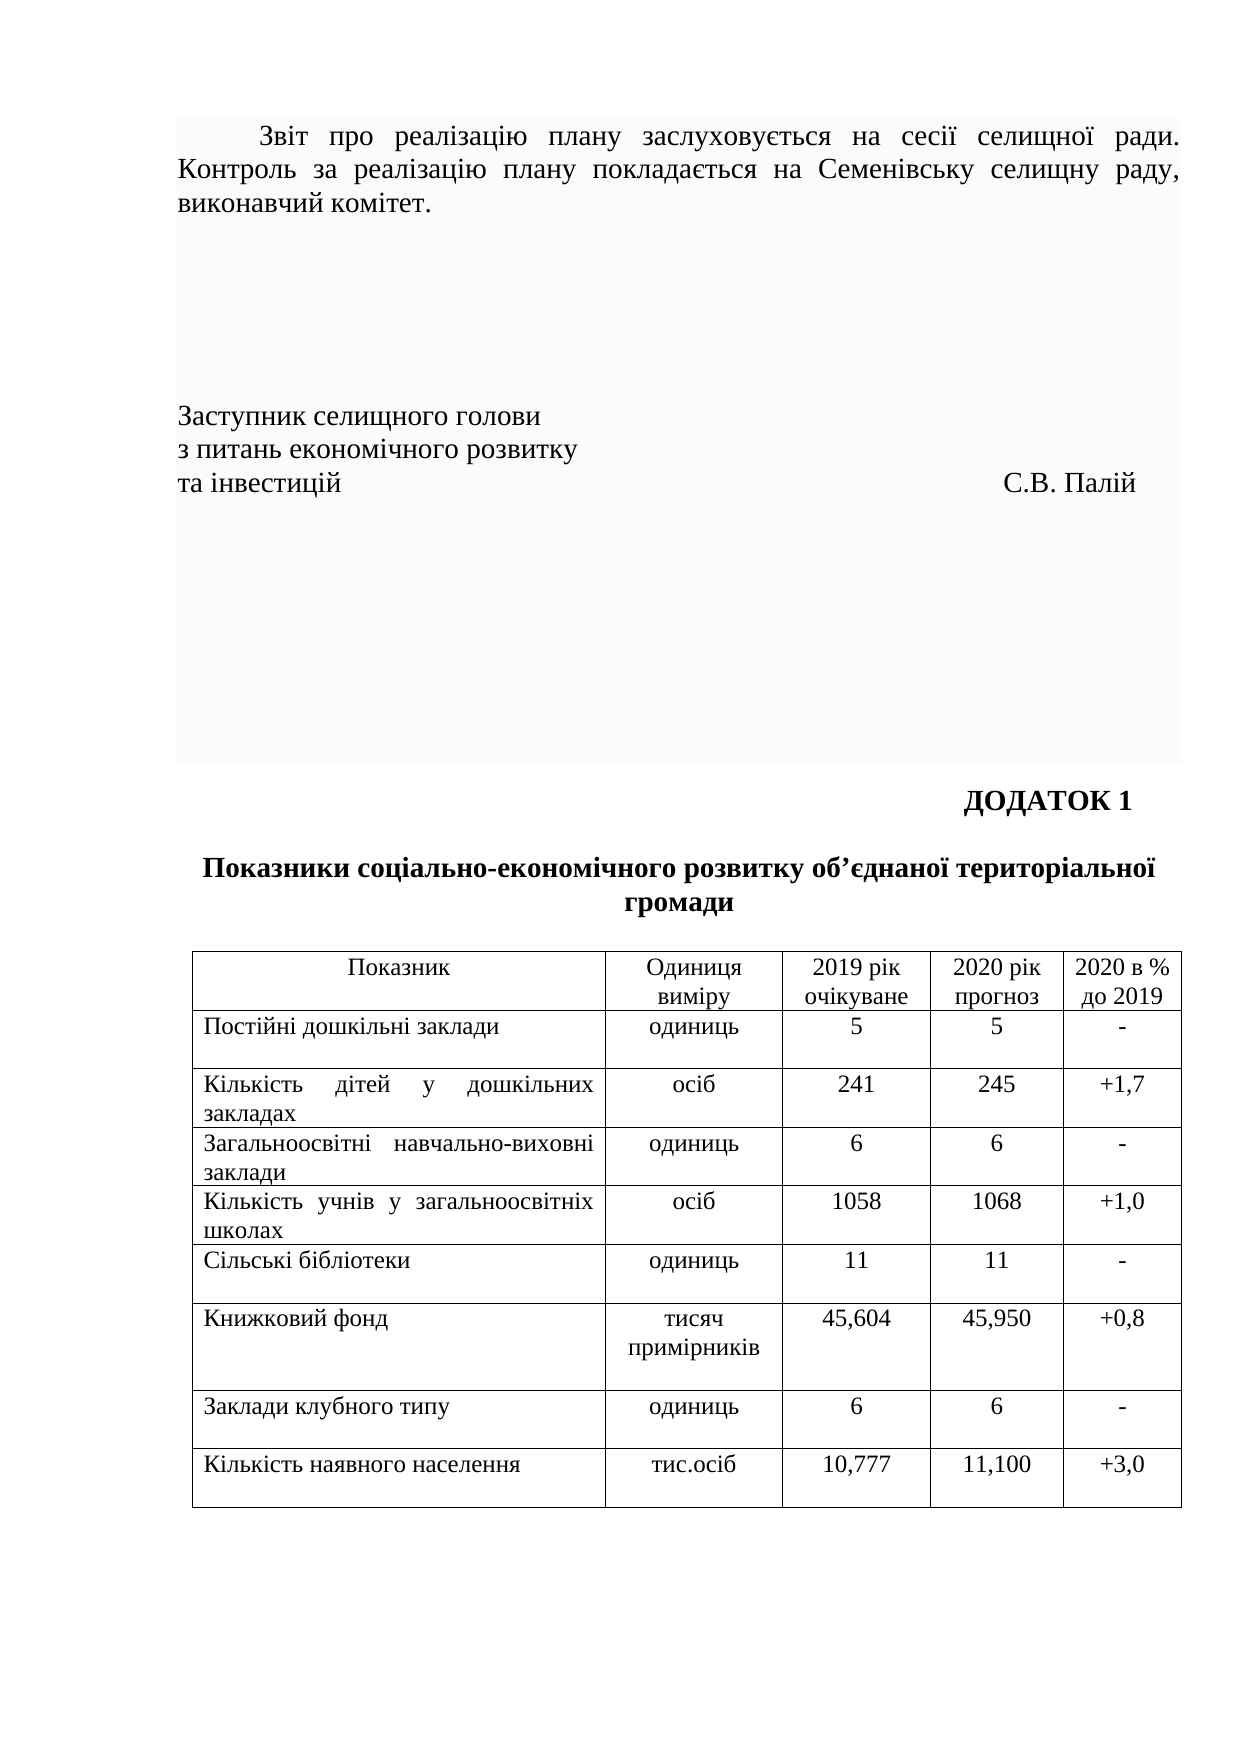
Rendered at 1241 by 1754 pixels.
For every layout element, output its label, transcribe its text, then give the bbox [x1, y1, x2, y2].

table_cell 5 [931, 1011, 1063, 1068]
table_cell 5 [783, 1011, 930, 1068]
table_cell Сільські бібліотеки [193, 1245, 605, 1302]
table_cell 6 [783, 1391, 930, 1448]
table_header Показник [193, 952, 605, 1010]
table_cell осіб [606, 1069, 782, 1127]
table_cell - [1064, 1391, 1181, 1448]
table_cell тисяч примірників [606, 1304, 782, 1390]
table_cell 6 [783, 1128, 930, 1185]
table_cell 11 [783, 1245, 930, 1302]
table_cell Книжковий фонд [193, 1304, 605, 1390]
table_cell 11,100 [931, 1449, 1063, 1507]
table_cell +0,8 [1064, 1304, 1181, 1390]
table_cell Загальноосвітні навчально-виховні заклади [193, 1128, 605, 1185]
table_cell - [1064, 1011, 1181, 1068]
table_cell Кількість дітей у дошкільних закладах [193, 1069, 605, 1127]
table_cell одиниць [606, 1245, 782, 1302]
table_cell 10,777 [783, 1449, 930, 1507]
table_cell +1,7 [1064, 1069, 1181, 1127]
table_cell 6 [931, 1391, 1063, 1448]
table_cell 245 [931, 1069, 1063, 1127]
text Показники соціально-економічного розвитку об’єднаної територіальної громади [177, 851, 1181, 918]
table_cell Кількість учнів у загальноосвітніх школах [193, 1186, 605, 1244]
table_cell тис.осіб [606, 1449, 782, 1507]
table_cell - [1064, 1245, 1181, 1302]
table_cell 11 [931, 1245, 1063, 1302]
table_header 2020 в % до 2019 [1064, 952, 1181, 1010]
table_header Одиниця виміру [606, 952, 782, 1010]
table_cell 241 [783, 1069, 930, 1127]
text Заступник селищного голови з питань економічного розвитку та інвестицій С.В. Палій [177, 398, 1181, 498]
table_cell 45,950 [931, 1304, 1063, 1390]
table_cell Кількість наявного населення [193, 1449, 605, 1507]
table_cell Постійні дошкільні заклади [193, 1011, 605, 1068]
text Звіт про реалізацію плану заслуховується на сесії селищної ради. Контроль за реалізацію плану покладається на Семенівську селищну раду, виконавчий комітет. [177, 118, 1181, 219]
table_cell одиниць [606, 1128, 782, 1185]
table_cell - [1064, 1128, 1181, 1185]
text ДОДАТОК 1 [826, 783, 1181, 817]
table_cell осіб [606, 1186, 782, 1244]
table_cell одиниць [606, 1391, 782, 1448]
table_cell +1,0 [1064, 1186, 1181, 1244]
table_cell 1058 [783, 1186, 930, 1244]
table_cell 6 [931, 1128, 1063, 1185]
table_cell Заклади клубного типу [193, 1391, 605, 1448]
table_header 2019 рік очікуване [783, 952, 930, 1010]
table_cell 1068 [931, 1186, 1063, 1244]
table_cell одиниць [606, 1011, 782, 1068]
table_header 2020 рік прогноз [931, 952, 1063, 1010]
table_cell 45,604 [783, 1304, 930, 1390]
table_cell +3,0 [1064, 1449, 1181, 1507]
